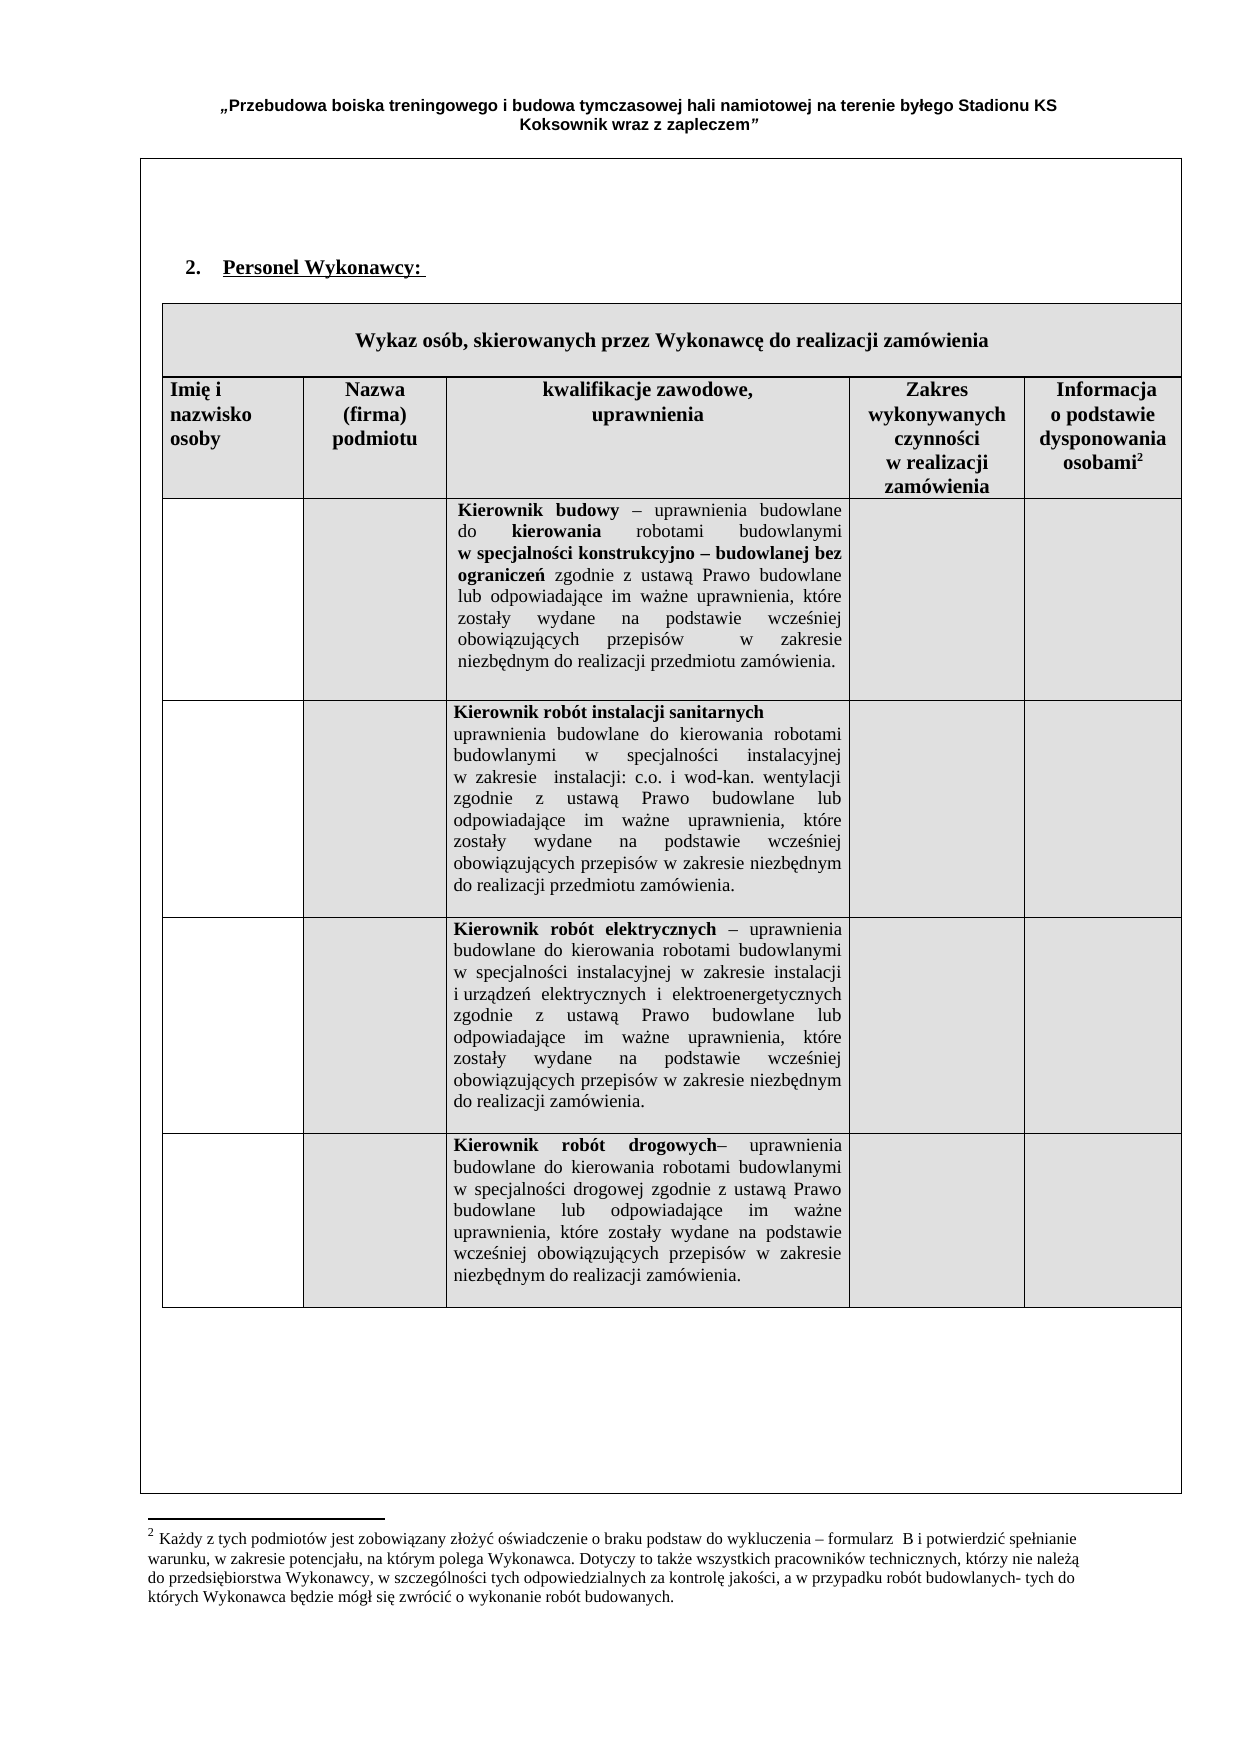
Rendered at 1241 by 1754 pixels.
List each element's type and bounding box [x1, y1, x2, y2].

table_header [141, 159, 1181, 1492]
